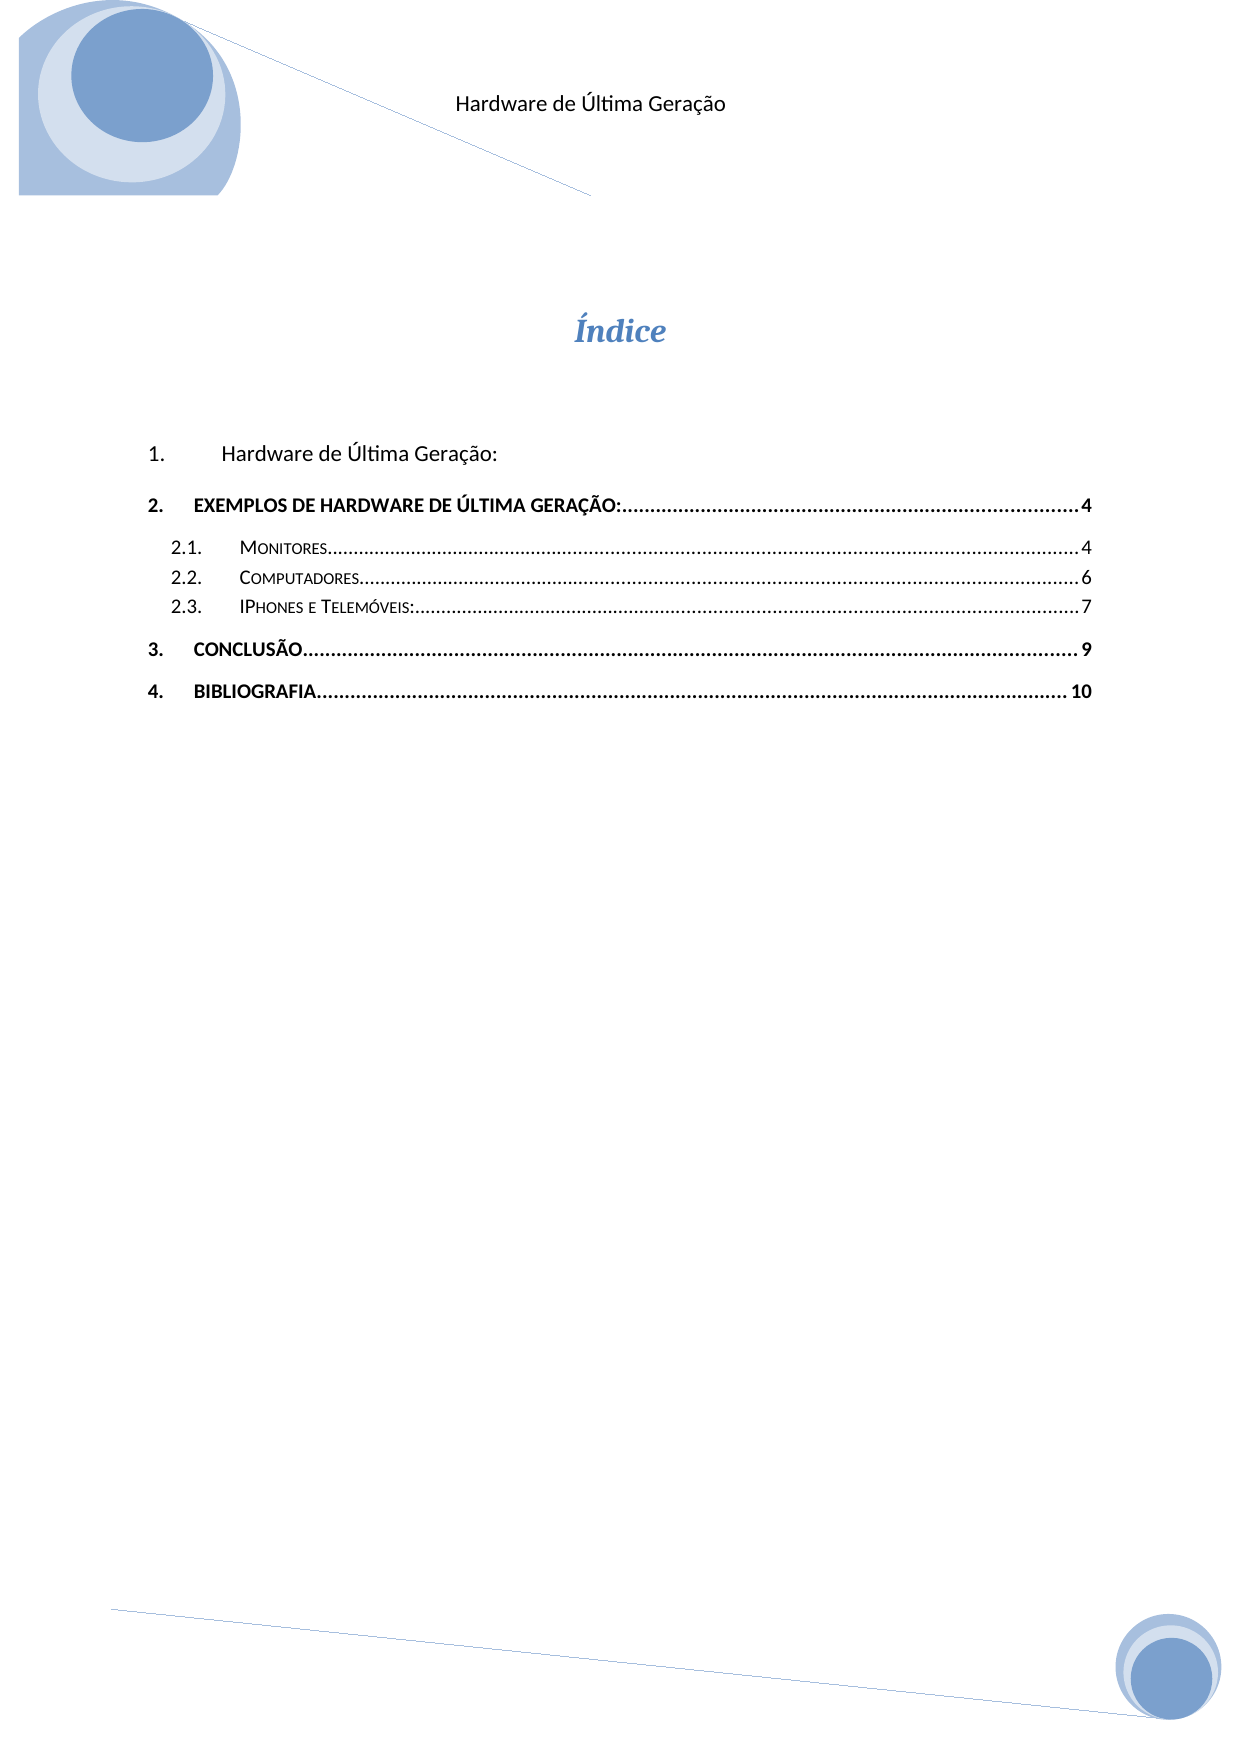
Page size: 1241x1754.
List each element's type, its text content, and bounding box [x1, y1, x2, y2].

text Índice [148, 313, 1093, 351]
text 2.1. Monitores 4 [171, 534, 1093, 560]
text 2.2. Computadores 6 [171, 564, 1093, 589]
text 2. Exemplos de Hardware de Última Geração: 4 [148, 492, 1093, 518]
text 1. Hardware de Última Geração: [148, 439, 1093, 467]
text 3. Conclusão 9 [148, 636, 1093, 661]
text 2.3. IPhones e Telemóveis: 7 [171, 594, 1093, 619]
text 4. Bibliografia 10 [148, 678, 1093, 703]
